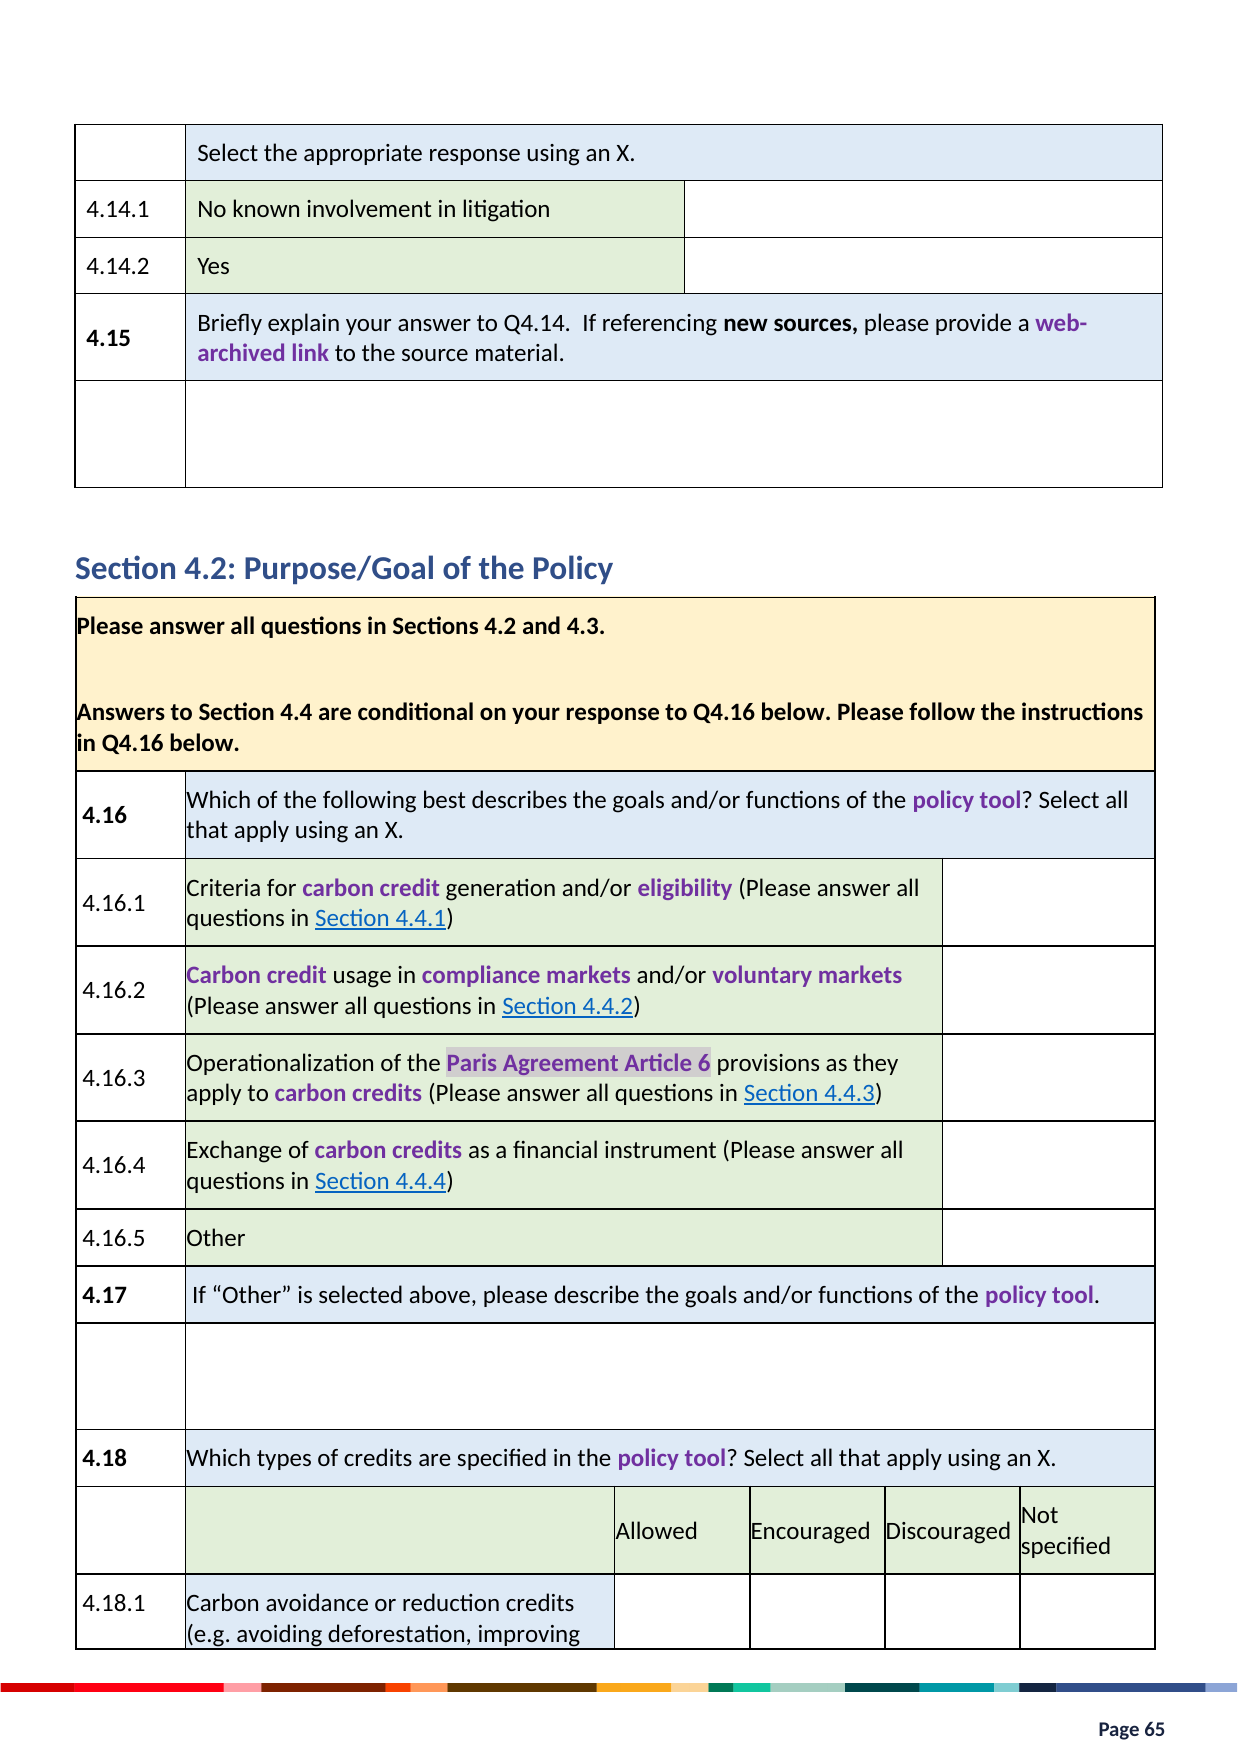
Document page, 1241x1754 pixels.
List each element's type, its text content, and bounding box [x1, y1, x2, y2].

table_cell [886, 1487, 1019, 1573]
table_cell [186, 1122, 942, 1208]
picture [0, 1683, 1236, 1692]
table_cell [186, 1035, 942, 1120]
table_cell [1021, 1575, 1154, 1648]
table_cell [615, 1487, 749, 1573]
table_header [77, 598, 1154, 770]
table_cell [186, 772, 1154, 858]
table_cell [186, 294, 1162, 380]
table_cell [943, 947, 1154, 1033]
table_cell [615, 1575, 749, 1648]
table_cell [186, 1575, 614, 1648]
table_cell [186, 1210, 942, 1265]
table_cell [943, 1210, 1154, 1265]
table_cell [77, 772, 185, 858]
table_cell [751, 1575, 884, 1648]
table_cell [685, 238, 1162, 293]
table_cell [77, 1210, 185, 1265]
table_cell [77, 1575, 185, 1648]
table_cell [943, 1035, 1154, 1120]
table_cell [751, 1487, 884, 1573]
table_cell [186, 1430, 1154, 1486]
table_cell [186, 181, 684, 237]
subtitle Section 4.2: Purpose/Goal of the Policy [75, 547, 1165, 588]
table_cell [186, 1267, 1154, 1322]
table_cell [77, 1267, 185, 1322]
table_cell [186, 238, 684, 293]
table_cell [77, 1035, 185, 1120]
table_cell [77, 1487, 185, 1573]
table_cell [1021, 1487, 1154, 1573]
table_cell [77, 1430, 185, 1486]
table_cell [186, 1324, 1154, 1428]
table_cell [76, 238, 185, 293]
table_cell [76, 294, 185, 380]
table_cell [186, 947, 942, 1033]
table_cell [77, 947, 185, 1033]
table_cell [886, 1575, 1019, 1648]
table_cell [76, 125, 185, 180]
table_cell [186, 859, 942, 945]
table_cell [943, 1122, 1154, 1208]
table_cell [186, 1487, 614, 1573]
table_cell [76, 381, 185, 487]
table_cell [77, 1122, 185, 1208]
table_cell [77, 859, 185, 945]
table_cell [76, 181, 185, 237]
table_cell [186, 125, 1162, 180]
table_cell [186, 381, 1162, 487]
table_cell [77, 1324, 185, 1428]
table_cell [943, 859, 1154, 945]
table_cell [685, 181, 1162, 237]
